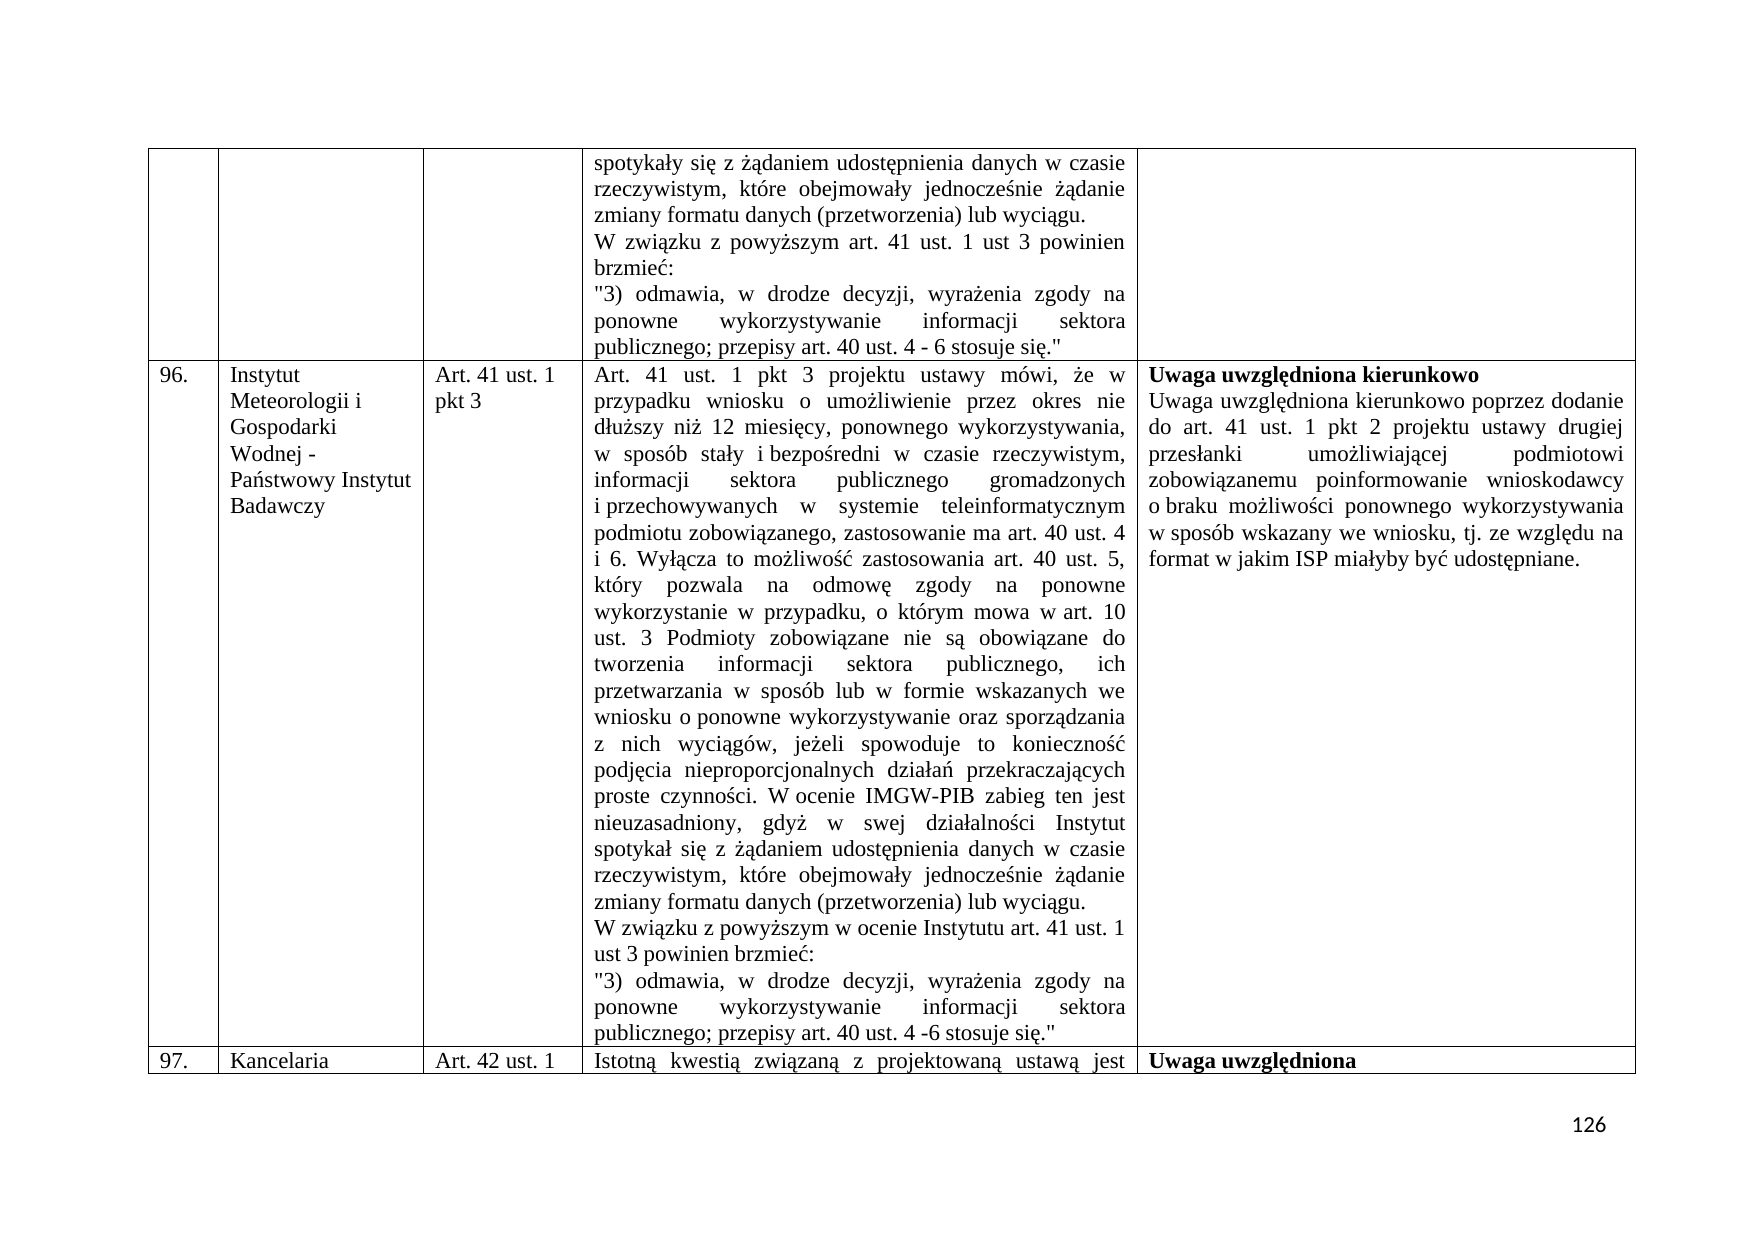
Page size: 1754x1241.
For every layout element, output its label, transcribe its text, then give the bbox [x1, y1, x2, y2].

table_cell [583, 149, 1137, 359]
table_cell [149, 1047, 218, 1073]
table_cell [219, 1047, 423, 1073]
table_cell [1138, 1047, 1635, 1073]
table_cell Art. 42 ust. 1 [424, 1047, 582, 1073]
table_cell Art. 41 ust. 1 pkt 3 [424, 361, 582, 1046]
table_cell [424, 149, 582, 359]
table_cell Instytut Meteorologii i Gospodarki Wodnej -Państwowy Instytut Badawczy [219, 361, 423, 1046]
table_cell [1138, 149, 1635, 359]
table_cell [149, 149, 218, 359]
table_cell Art. 41 ust. 1 pkt 3 projektu ustawy mówi, że w przypadku wniosku o umożliwienie przez okres nie dłuższy niż 12 miesięcy, ponownego wykorzystywania, w sposób stały i bezpośredni w czasie rzeczywistym, informacji sektora publicznego gromadzonych i przechowywanych w systemie teleinformatycznym podmiotu zobowiązanego, zastosowanie ma art. 40 ust. 4 i 6. Wyłącza to możliwość zastosowania art. 40 ust. 5, który pozwala na odmowę zgody na ponowne wykorzystanie w przypadku, o którym mowa w art. 10 ust. 3 Podmioty zobowiązane nie są obowiązane do tworzenia informacji sektora publicznego, ich przetwarzania w sposób lub w formie wskazanych we wniosku o ponowne wykorzystywanie oraz sporządzania z nich wyciągów, jeżeli spowoduje to konieczność podjęcia nieproporcjonalnych działań przekraczających proste czynności. W ocenie IMGW-PIB zabieg ten jest nieuzasadniony, gdyż w swej działalności Instytut spotykał się z żądaniem udostępnienia danych w czasie rzeczywistym, które obejmowały jednocześnie żądanie zmiany formatu danych (przetworzenia) lub wyciągu. W związku z powyższym w ocenie Instytutu art. 41 ust. 1 ust 3 powinien brzmieć: "3) odmawia, w drodze decyzji, wyrażenia zgody na ponowne wykorzystywanie informacji sektora publicznego; przepisy art. 40 ust. 4 -6 stosuje się." [583, 361, 1137, 1046]
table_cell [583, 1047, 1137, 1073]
table_cell [149, 361, 218, 1046]
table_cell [219, 149, 423, 359]
